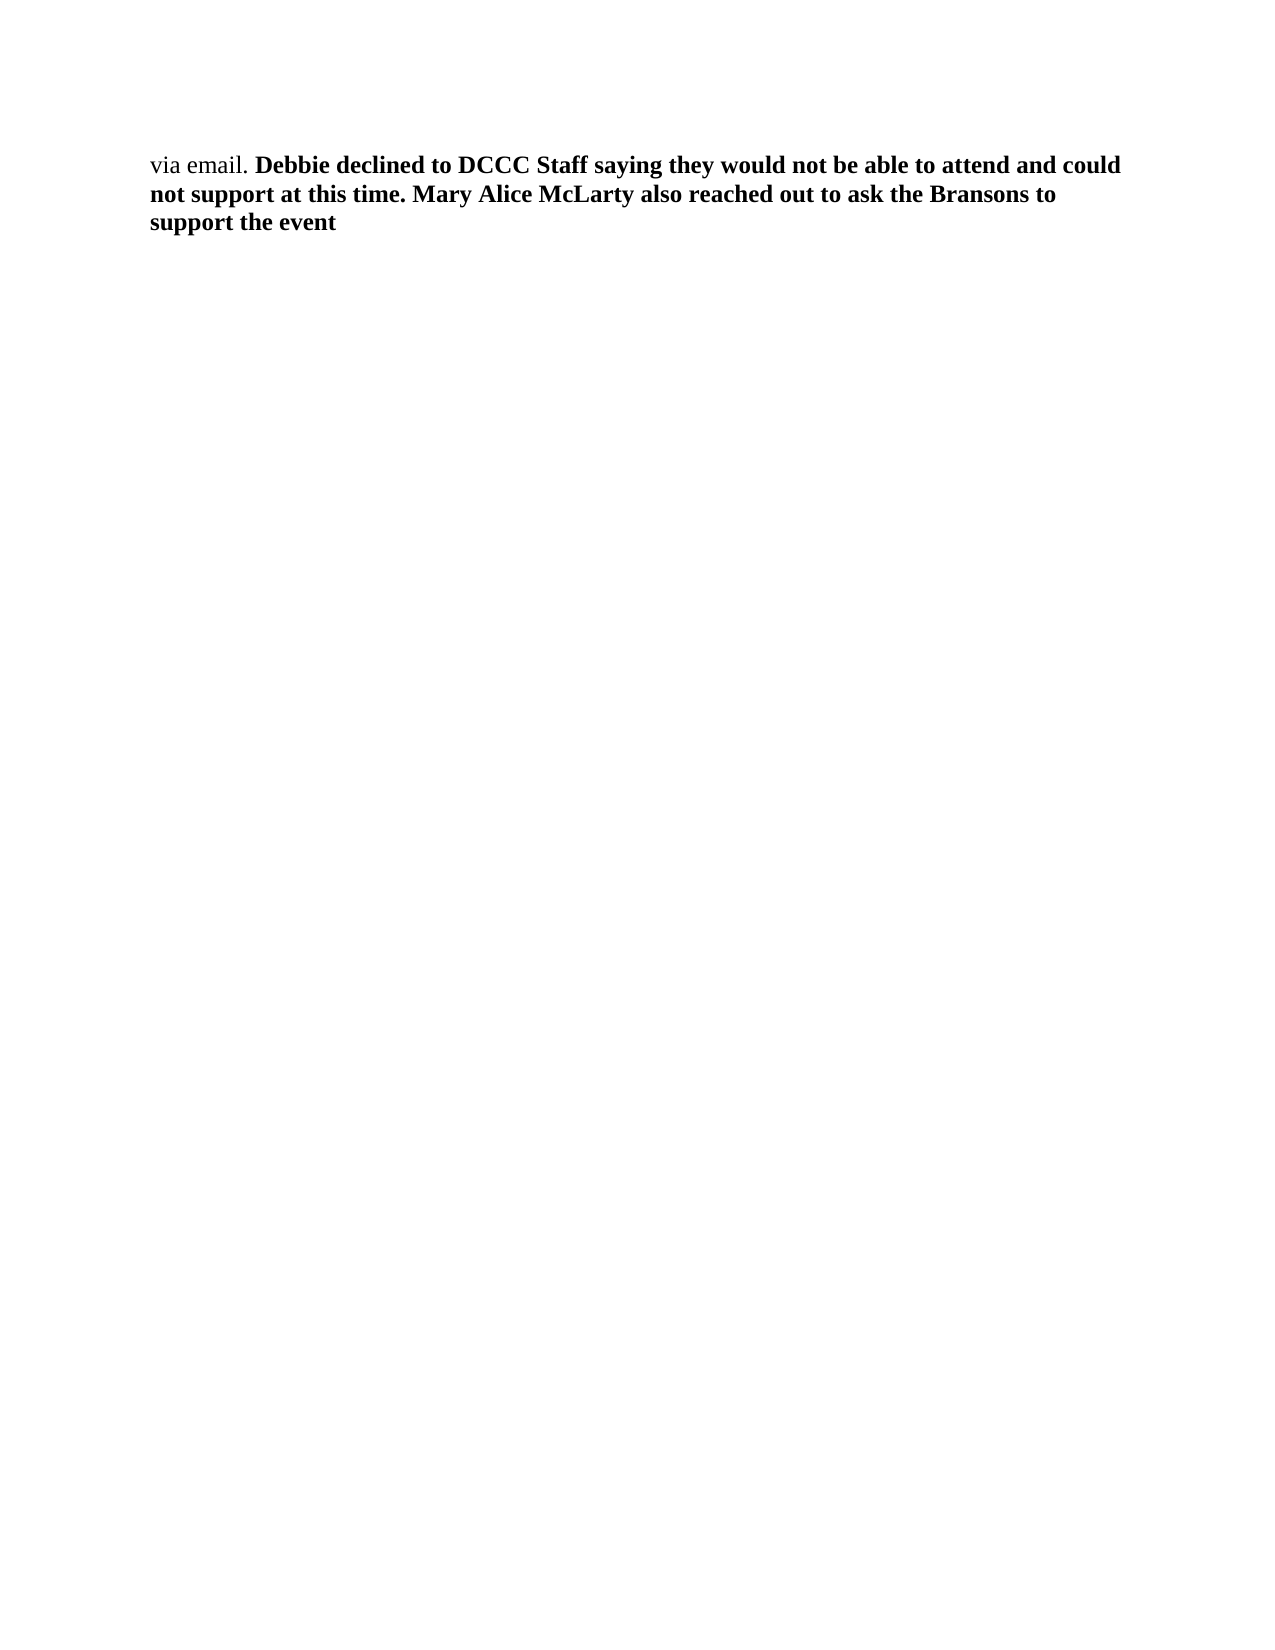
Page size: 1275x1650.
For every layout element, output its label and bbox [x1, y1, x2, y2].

text [150, 150, 1125, 236]
